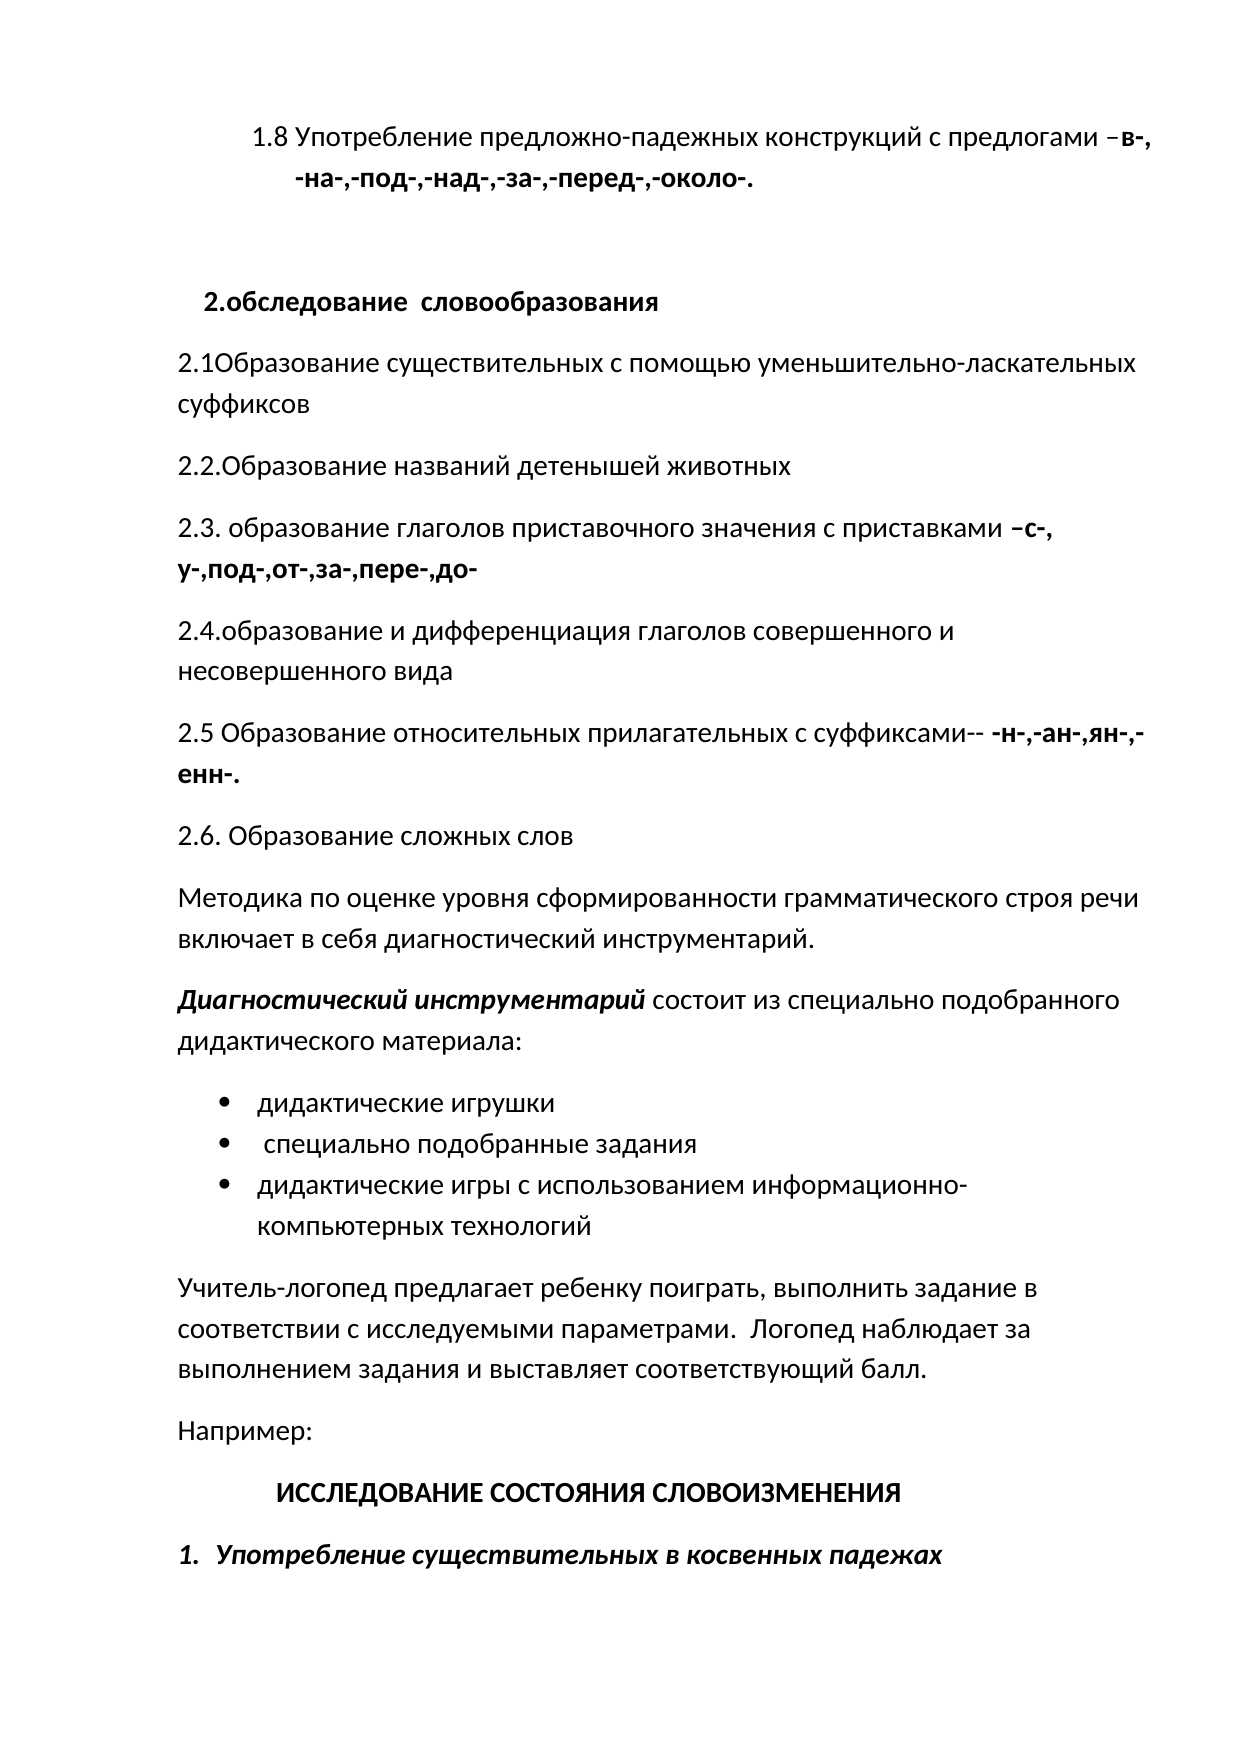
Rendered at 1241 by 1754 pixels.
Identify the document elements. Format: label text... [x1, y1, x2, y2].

text 2.обследование словообразования [177, 283, 1152, 318]
text Методика по оценке уровня сформированности грамматического строя речи включает в себя диагностический инструментарий. [177, 879, 1152, 955]
text ИССЛЕДОВАНИЕ СОСТОЯНИЯ СЛОВОИЗМЕНЕНИЯ [177, 1474, 1152, 1510]
text 2.5 Образование относительных прилагательных с суффиксами-- -н-,-ан-,ян-,-енн-. [177, 714, 1152, 791]
text 2.6. Образование сложных слов [177, 817, 1152, 853]
list специально подобранные задания [219, 1125, 1152, 1161]
text 2.4.образование и дифференциация глаголов совершенного и несовершенного вида [177, 612, 1152, 688]
text 2.3. образование глаголов приставочного значения с приставками –с-, у-,под-,от-,за-,пере-,до- [177, 509, 1152, 585]
list дидактические игрушки [219, 1084, 1152, 1120]
text Например: [177, 1412, 1152, 1448]
list Употребление существительных в косвенных падежах [177, 1536, 1152, 1572]
text 2.2.Образование названий детенышей животных [177, 447, 1152, 483]
text Диагностический инструментарий состоит из специально подобранного дидактического материала: [177, 981, 1152, 1058]
text 2.1Образование существительных с помощью уменьшительно-ласкательных суффиксов [177, 344, 1152, 421]
list дидактические игры с использованием информационно- компьютерных технологий [219, 1166, 1152, 1243]
text Учитель-логопед предлагает ребенку поиграть, выполнить задание в соответствии с исследуемыми параметрами. Логопед наблюдает за выполнением задания и выставляет соответствующий балл. [177, 1269, 1152, 1386]
list Употребление предложно-падежных конструкций с предлогами –в-, -на-,-под-,-над-,-за-,-перед-,-около-. [251, 118, 1152, 195]
